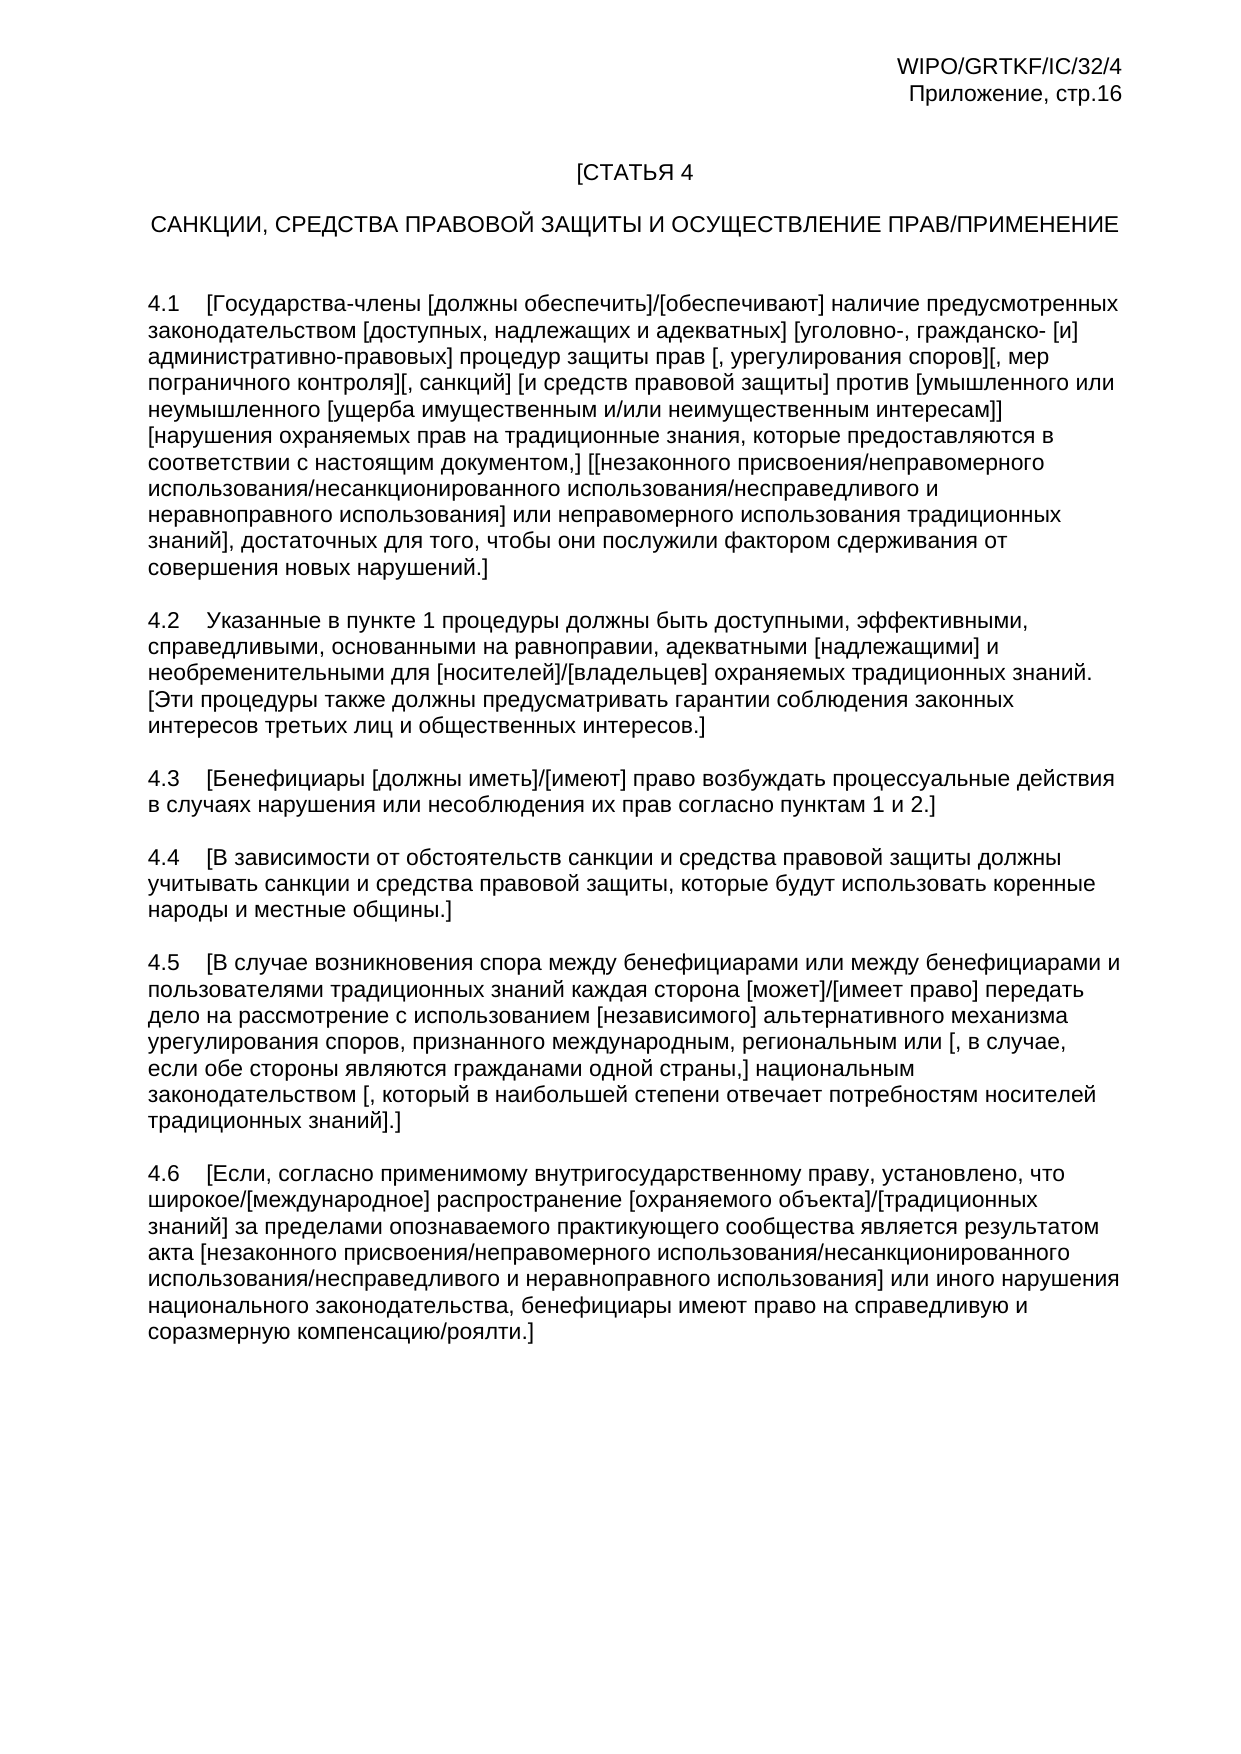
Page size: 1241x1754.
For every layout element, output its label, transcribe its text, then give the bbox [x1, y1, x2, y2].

text САНКЦИИ, СРЕДСТВА ПРАВОВОЙ ЗАЩИТЫ И ОСУЩЕСТВЛЕНИЕ ПРАВ/ПРИМЕНЕНИЕ [148, 211, 1122, 238]
text 4.5 [В случае возникновения спора между бенефициарами или между бенефициарами и пользователями традиционных знаний каждая сторона [может]/[имеет право] передать дело на рассмотрение с использованием [независимого] альтернативного механизма урегулирования споров, признанного международным, региональным или [, в случае, если обе стороны являются гражданами одной страны,] национальным законодательством [, который в наибольшей степени отвечает потребностям носителей традиционных знаний].] [148, 949, 1122, 1134]
text 4.6 [Если, согласно применимому внутригосударственному праву, установлено, что широкое/[международное] распространение [охраняемого объекта]/[традиционных знаний] за пределами опознаваемого практикующего сообщества является результатом акта [незаконного присвоения/неправомерного использования/несанкционированного использования/несправедливого и неравноправного использования] или иного нарушения национального законодательства, бенефициары имеют право на справедливую и соразмерную компенсацию/роялти.] [148, 1160, 1122, 1344]
text 4.4 [В зависимости от обстоятельств санкции и средства правовой защиты должны учитывать санкции и средства правовой защиты, которые будут использовать коренные народы и местные общины.] [148, 844, 1122, 923]
text [СТАТЬЯ 4 [148, 158, 1122, 185]
text 4.3 [Бенефициары [должны иметь]/[имеют] право возбуждать процессуальные действия в случаях нарушения или несоблюдения их прав согласно пунктам 1 и 2.] [148, 765, 1122, 817]
text 4.1 [Государства-члены [должны обеспечить]/[обеспечивают] наличие предусмотренных законодательством [доступных, надлежащих и адекватных] [уголовно-, гражданско- [и] административно-правовых] процедур защиты прав [, урегулирования споров][, мер пограничного контроля][, санкций] [и средств правовой защиты] против [умышленного или неумышленного [ущерба имущественным и/или неимущественным интересам]] [нарушения охраняемых прав на традиционные знания, которые предоставляются в соответствии с настоящим документом,] [[незаконного присвоения/неправомерного использования/несанкционированного использования/несправедливого и неравноправного использования] или неправомерного использования традиционных знаний], достаточных для того, чтобы они послужили фактором сдерживания от совершения новых нарушений.] [148, 290, 1122, 580]
text 4.2 Указанные в пункте 1 процедуры должны быть доступными, эффективными, справедливыми, основанными на равноправии, адекватными [надлежащими] и необременительными для [носителей]/[владельцев] охраняемых традиционных знаний. [Эти процедуры также должны предусматривать гарантии соблюдения законных интересов третьих лиц и общественных интересов.] [148, 607, 1122, 738]
